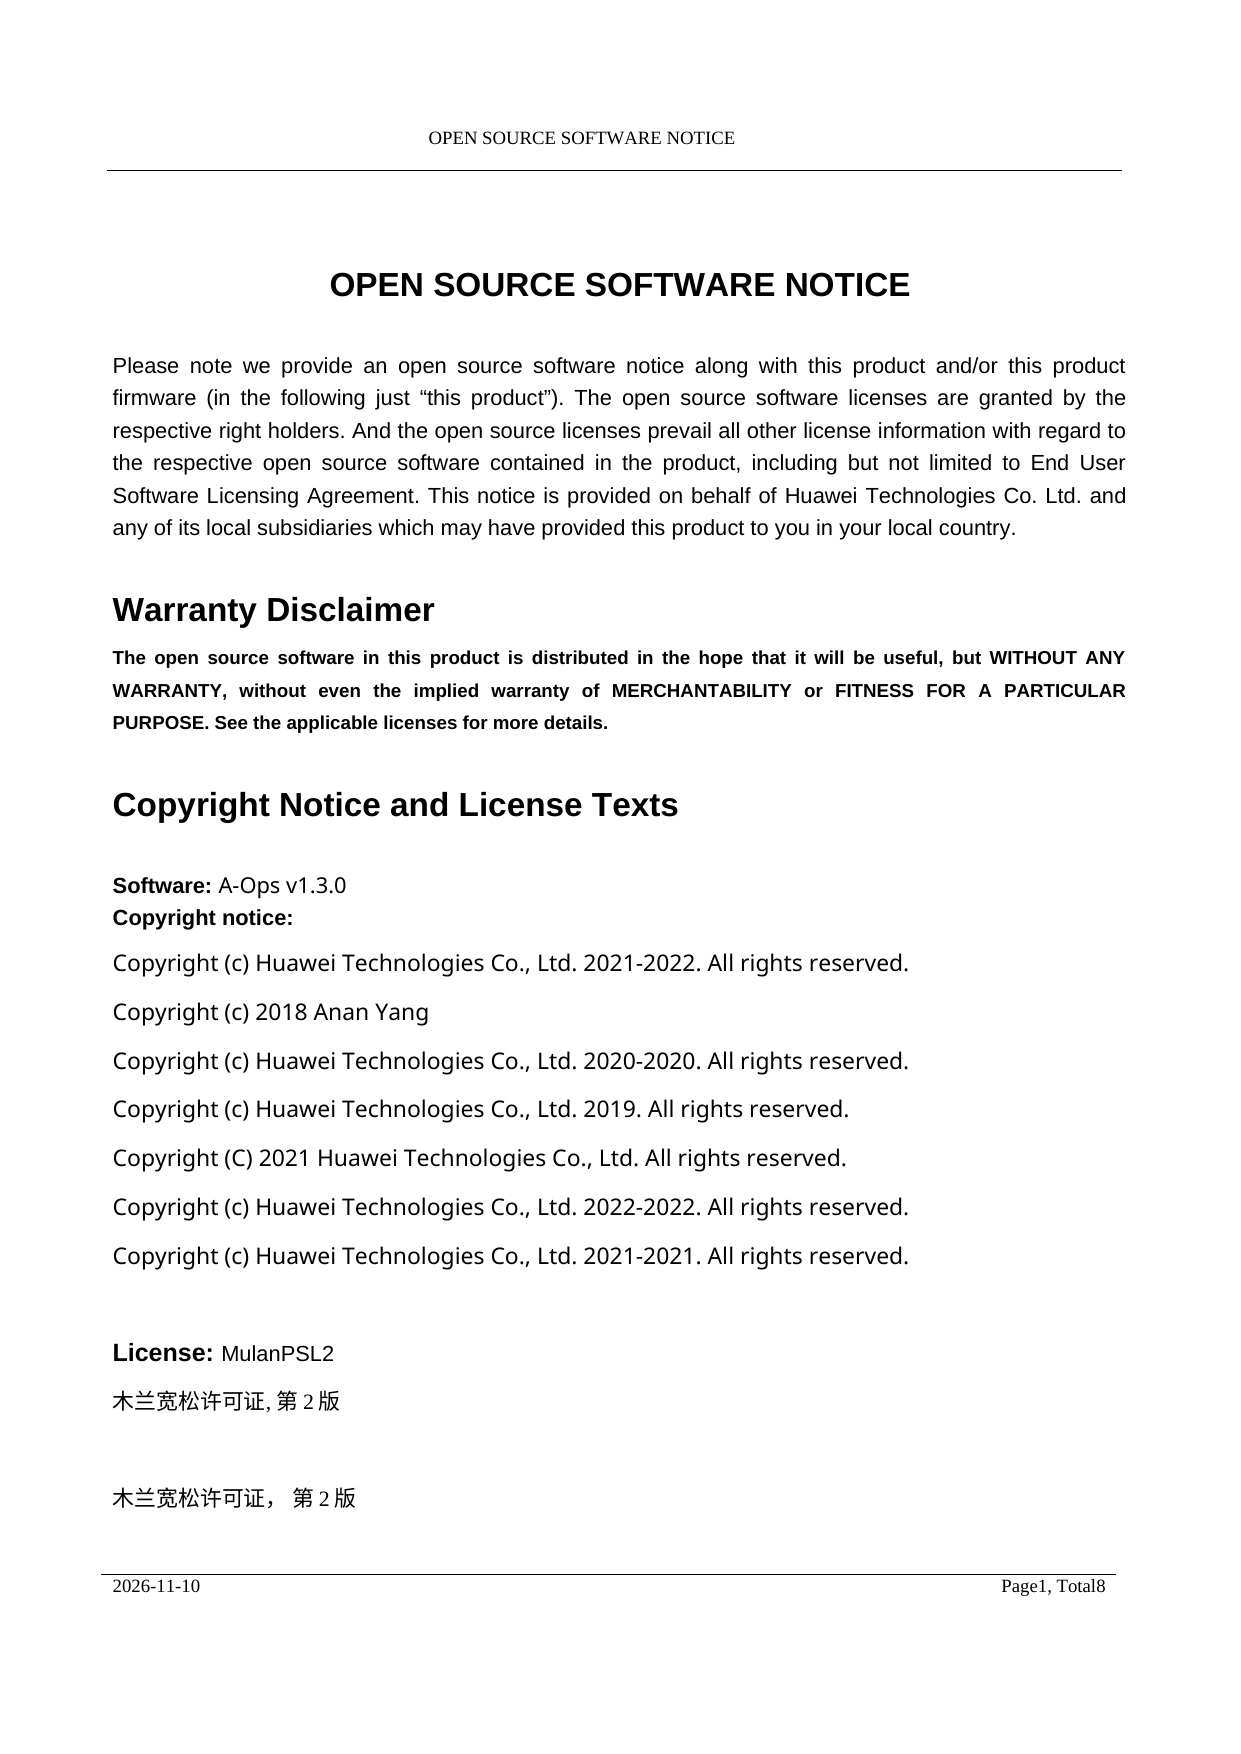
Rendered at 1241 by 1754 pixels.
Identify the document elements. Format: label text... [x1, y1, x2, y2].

text Copyright notice: [112, 901, 1128, 934]
text OPEN SOURCE SOFTWARE NOTICE [112, 251, 1128, 316]
text License: MulanPSL2 [112, 1337, 1128, 1369]
text Copyright Notice and License Texts [112, 771, 1128, 836]
text Please note we provide an open source software notice along with this product and/or this product firmware (in the following just “this product”). The open source software licenses are granted by the respective right holders. And the open source licenses prevail all other license information with regard to the respective open source software contained in the product, including but not limited to End User Software Licensing Agreement. This notice is provided on behalf of Huawei Technologies Co. Ltd. and any of its local subsidiaries which may have provided this product to you in your local country. [112, 349, 1128, 544]
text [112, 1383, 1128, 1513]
text The open source software in this product is distributed in the hope that it will be useful, but WITHOUT ANY WARRANTY, without even the implied warranty of MERCHANTABILITY or FITNESS FOR A PARTICULAR PURPOSE. See the applicable licenses for more details. [112, 641, 1128, 739]
text Software: A-Ops v1.3.0 [112, 869, 1128, 901]
text Warranty Disclaimer [112, 576, 1128, 641]
text Copyright (c) Huawei Technologies Co., Ltd. 2021-2022. All rights reserved. Copyright (c) 2018 Anan Yang Copyright (c) Huawei Technologies Co., Ltd. 2020-2020. All rights reserved. Copyright (c) Huawei Technologies Co., Ltd. 2019. All rights reserved. Copyright (C) 2021 Huawei Technologies Co., Ltd. All rights reserved. Copyright (c) Huawei Technologies Co., Ltd. 2022-2022. All rights reserved. Copyright (c) Huawei Technologies Co., Ltd. 2021-2021. All rights reserved. [112, 947, 1128, 1320]
